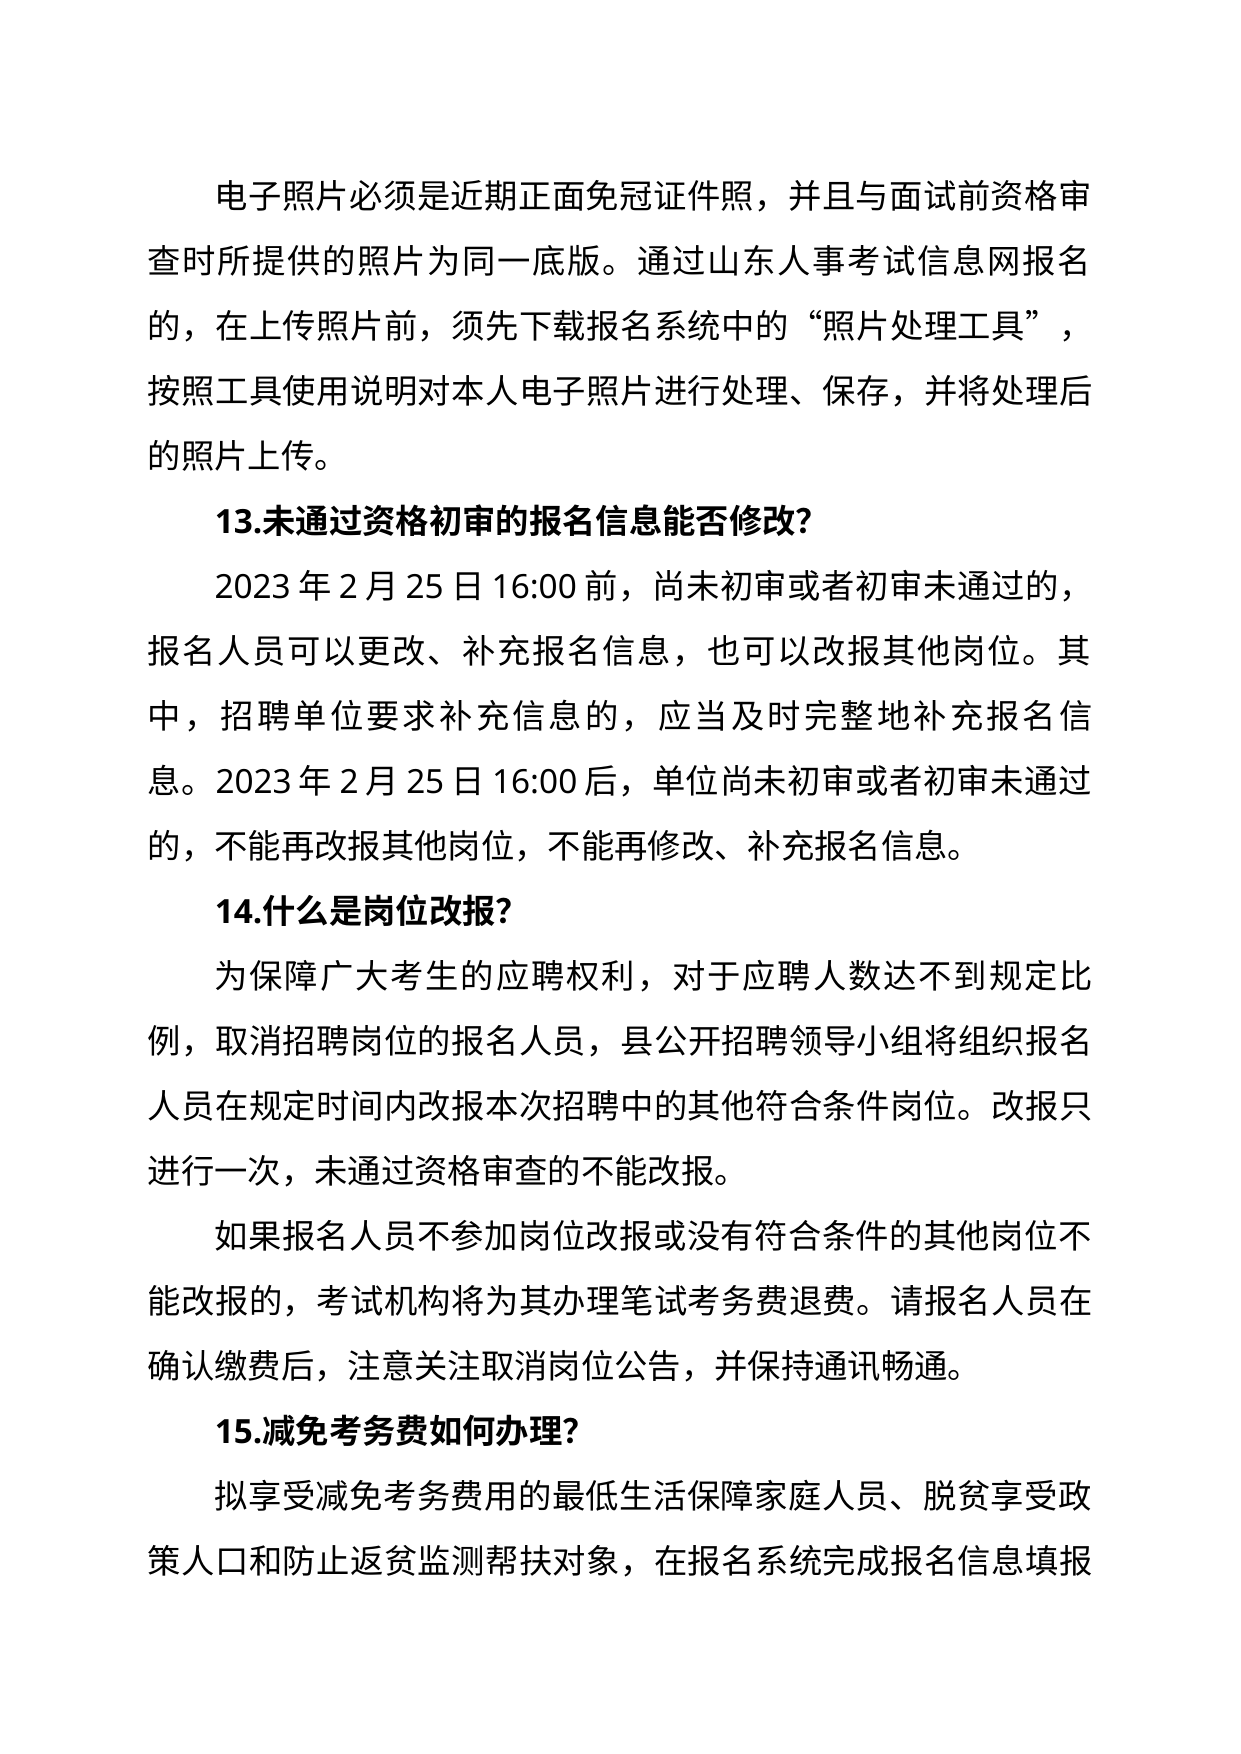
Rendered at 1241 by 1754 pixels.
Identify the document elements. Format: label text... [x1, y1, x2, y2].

text 2023年2月25日16:00前，尚未初审或者初审未通过的，报名人员可以更改、补充报名信息，也可以改报其他岗位。其中，招聘单位要求补充信息的，应当及时完整地补充报名信息。2023年2月25日16:00后，单位尚未初审或者初审未通过的，不能再改报其他岗位，不能再修改、补充报名信息。 [148, 552, 1093, 877]
text 如果报名人员不参加岗位改报或没有符合条件的其他岗位不能改报的，考试机构将为其办理笔试考务费退费。请报名人员在确认缴费后，注意关注取消岗位公告，并保持通讯畅通。 [148, 1202, 1093, 1397]
text 13.未通过资格初审的报名信息能否修改？ [148, 487, 1093, 552]
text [148, 1462, 1093, 1592]
text 15.减免考务费如何办理？ [148, 1397, 1093, 1462]
text 为保障广大考生的应聘权利，对于应聘人数达不到规定比例，取消招聘岗位的报名人员，县公开招聘领导小组将组织报名人员在规定时间内改报本次招聘中的其他符合条件岗位。改报只进行一次，未通过资格审查的不能改报。 [148, 942, 1093, 1202]
text 电子照片必须是近期正面免冠证件照，并且与面试前资格审查时所提供的照片为同一底版。通过山东人事考试信息网报名的，在上传照片前，须先下载报名系统中的“照片处理工具”，按照工具使用说明对本人电子照片进行处理、保存，并将处理后的照片上传。 [148, 162, 1093, 487]
text 14.什么是岗位改报？ [148, 877, 1093, 942]
